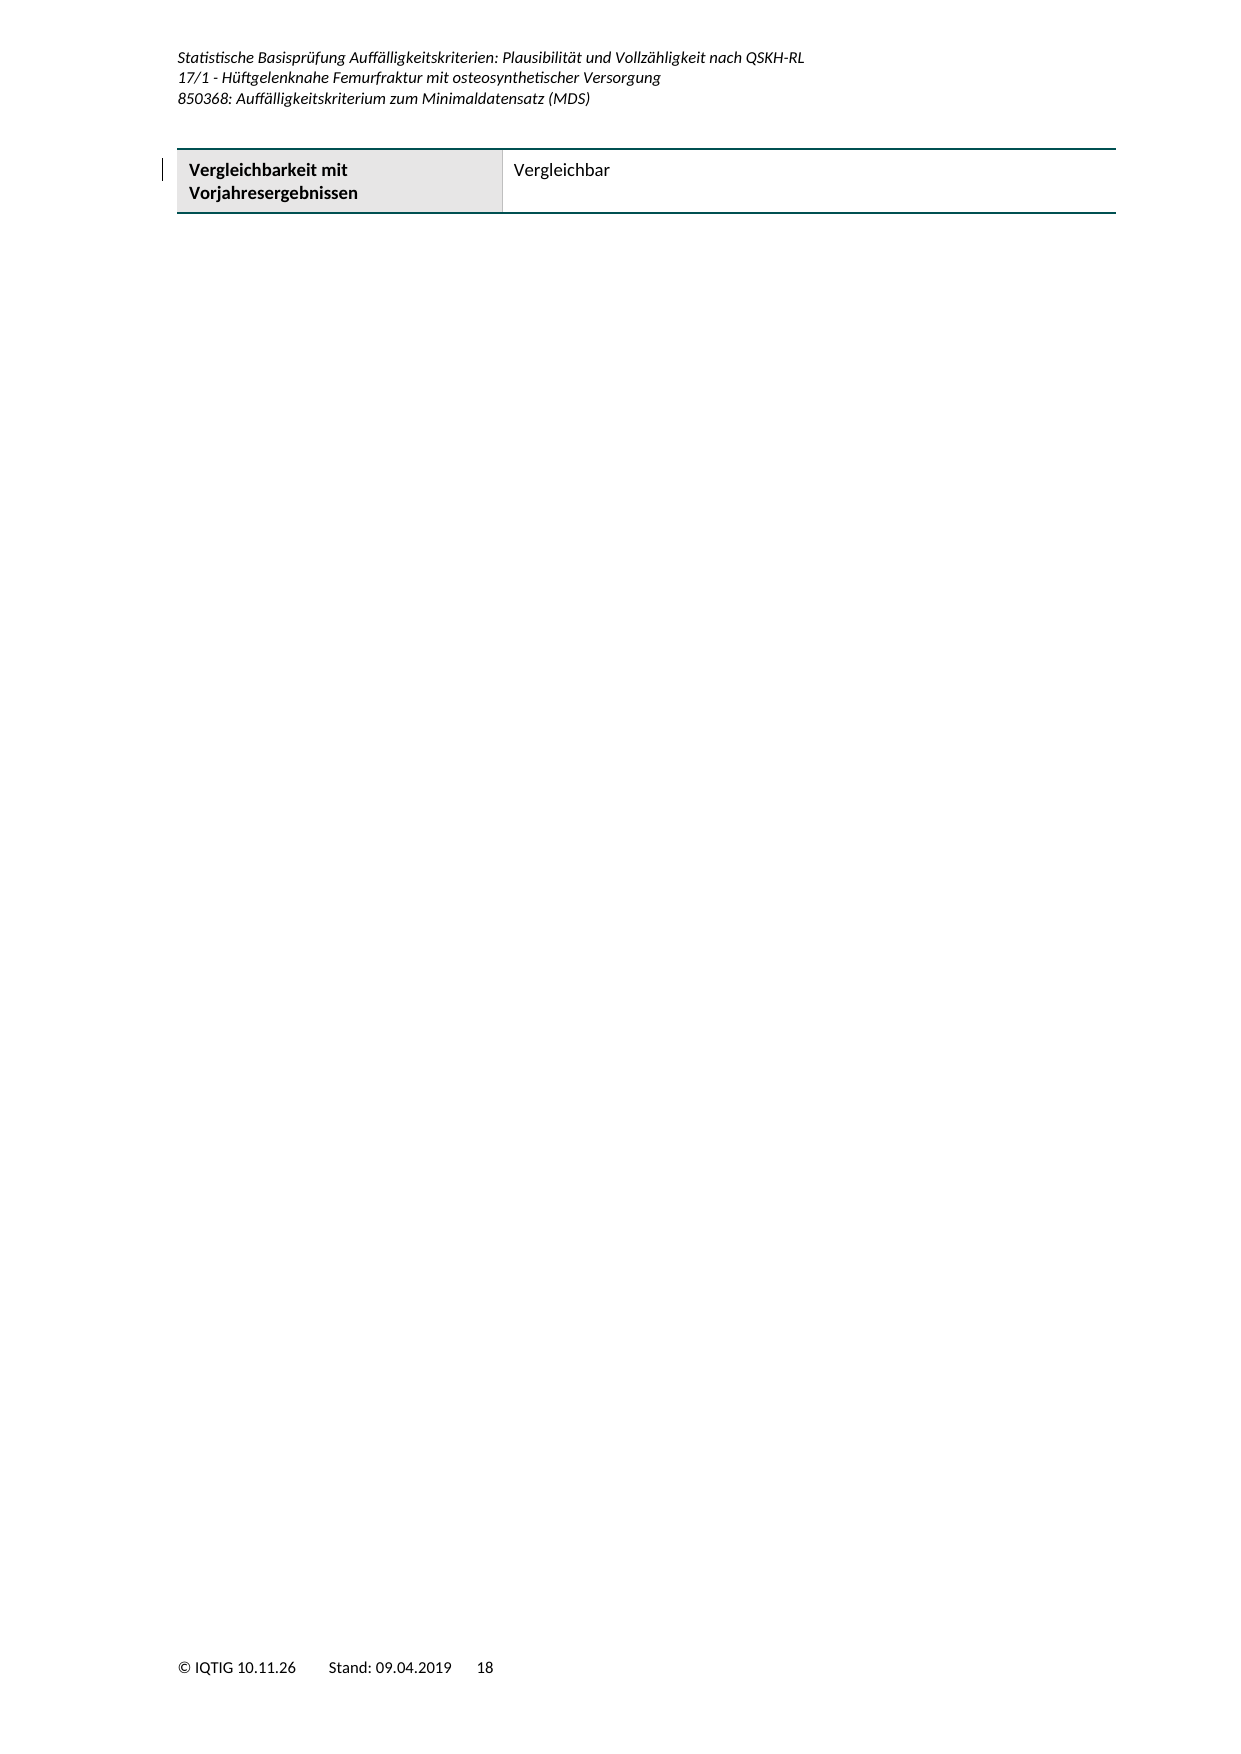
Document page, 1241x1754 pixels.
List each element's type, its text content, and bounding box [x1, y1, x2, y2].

table_header Vergleichbarkeit mit Vorjahresergebnissen [177, 150, 502, 212]
table_header Vergleichbar [503, 150, 1116, 212]
